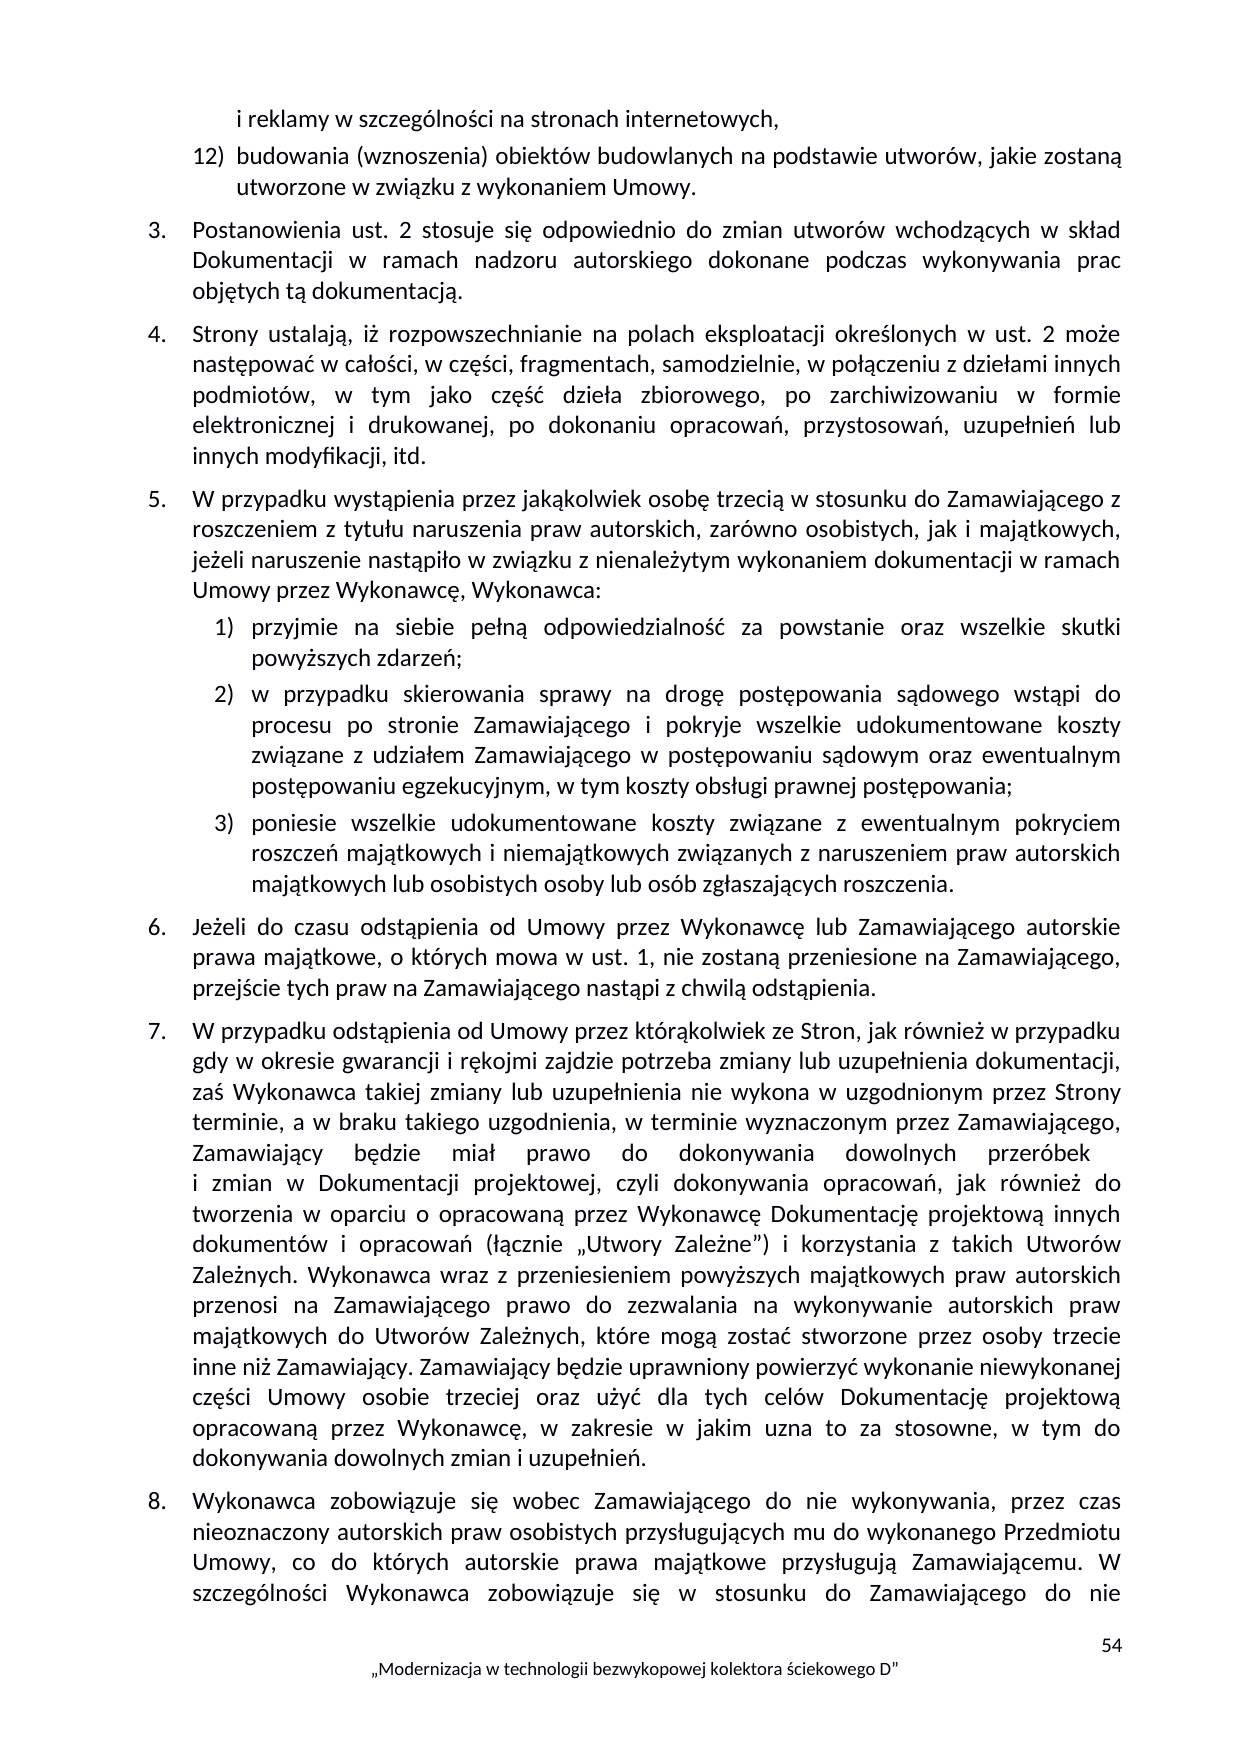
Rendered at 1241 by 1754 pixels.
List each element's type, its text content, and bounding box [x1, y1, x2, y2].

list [148, 1485, 1122, 1607]
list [192, 103, 1122, 134]
text 3. Postanowienia ust. 2 stosuje się odpowiednio do zmian utworów wchodzących w skład Dokumentacji w ramach nadzoru autorskiego dokonane podczas wykonywania prac objętych tą dokumentacją. [148, 214, 1122, 305]
list przyjmie na siebie pełną odpowiedzialność za powstanie oraz wszelkie skutki powyższych zdarzeń; [214, 611, 1122, 672]
list poniesie wszelkie udokumentowane koszty związane z ewentualnym pokryciem roszczeń majątkowych i niemajątkowych związanych z naruszeniem praw autorskich majątkowych lub osobistych osoby lub osób zgłaszających roszczenia. [214, 807, 1122, 898]
list budowania (wznoszenia) obiektów budowlanych na podstawie utworów, jakie zostaną utworzone w związku z wykonaniem Umowy. [192, 140, 1122, 201]
text 5. W przypadku wystąpienia przez jakąkolwiek osobę trzecią w stosunku do Zamawiającego z roszczeniem z tytułu naruszenia praw autorskich, zarówno osobistych, jak i majątkowych, jeżeli naruszenie nastąpiło w związku z nienależytym wykonaniem dokumentacji w ramach Umowy przez Wykonawcę, Wykonawca: [148, 483, 1122, 605]
text 6. Jeżeli do czasu odstąpienia od Umowy przez Wykonawcę lub Zamawiającego autorskie prawa majątkowe, o których mowa w ust. 1, nie zostaną przeniesione na Zamawiającego, przejście tych praw na Zamawiającego nastąpi z chwilą odstąpienia. [148, 911, 1122, 1002]
list w przypadku skierowania sprawy na drogę postępowania sądowego wstąpi do procesu po stronie Zamawiającego i pokryje wszelkie udokumentowane koszty związane z udziałem Zamawiającego w postępowaniu sądowym oraz ewentualnym postępowaniu egzekucyjnym, w tym koszty obsługi prawnej postępowania; [214, 678, 1122, 801]
list W przypadku odstąpienia od Umowy przez którąkolwiek ze Stron, jak również w przypadku gdy w okresie gwarancji i rękojmi zajdzie potrzeba zmiany lub uzupełnienia dokumentacji, zaś Wykonawca takiej zmiany lub uzupełnienia nie wykona w uzgodnionym przez Strony terminie, a w braku takiego uzgodnienia, w terminie wyznaczonym przez Zamawiającego, Zamawiający będzie miał prawo do dokonywania dowolnych przeróbek i zmian w Dokumentacji projektowej, czyli dokonywania opracowań, jak również do tworzenia w oparciu o opracowaną przez Wykonawcę Dokumentację projektową innych dokumentów i opracowań (łącznie „Utwory Zależne”) i korzystania z takich Utworów Zależnych. Wykonawca wraz z przeniesieniem powyższych majątkowych praw autorskich przenosi na Zamawiającego prawo do zezwalania na wykonywanie autorskich praw majątkowych do Utworów Zależnych, które mogą zostać stworzone przez osoby trzecie inne niż Zamawiający. Zamawiający będzie uprawniony powierzyć wykonanie niewykonanej części Umowy osobie trzeciej oraz użyć dla tych celów Dokumentację projektową opracowaną przez Wykonawcę, w zakresie w jakim uzna to za stosowne, w tym do dokonywania dowolnych zmian i uzupełnień. [148, 1015, 1122, 1473]
text 4. Strony ustalają, iż rozpowszechnianie na polach eksploatacji określonych w ust. 2 może następować w całości, w części, fragmentach, samodzielnie, w połączeniu z dziełami innych podmiotów, w tym jako część dzieła zbiorowego, po zarchiwizowaniu w formie elektronicznej i drukowanej, po dokonaniu opracowań, przystosowań, uzupełnień lub innych modyfikacji, itd. [148, 318, 1122, 470]
